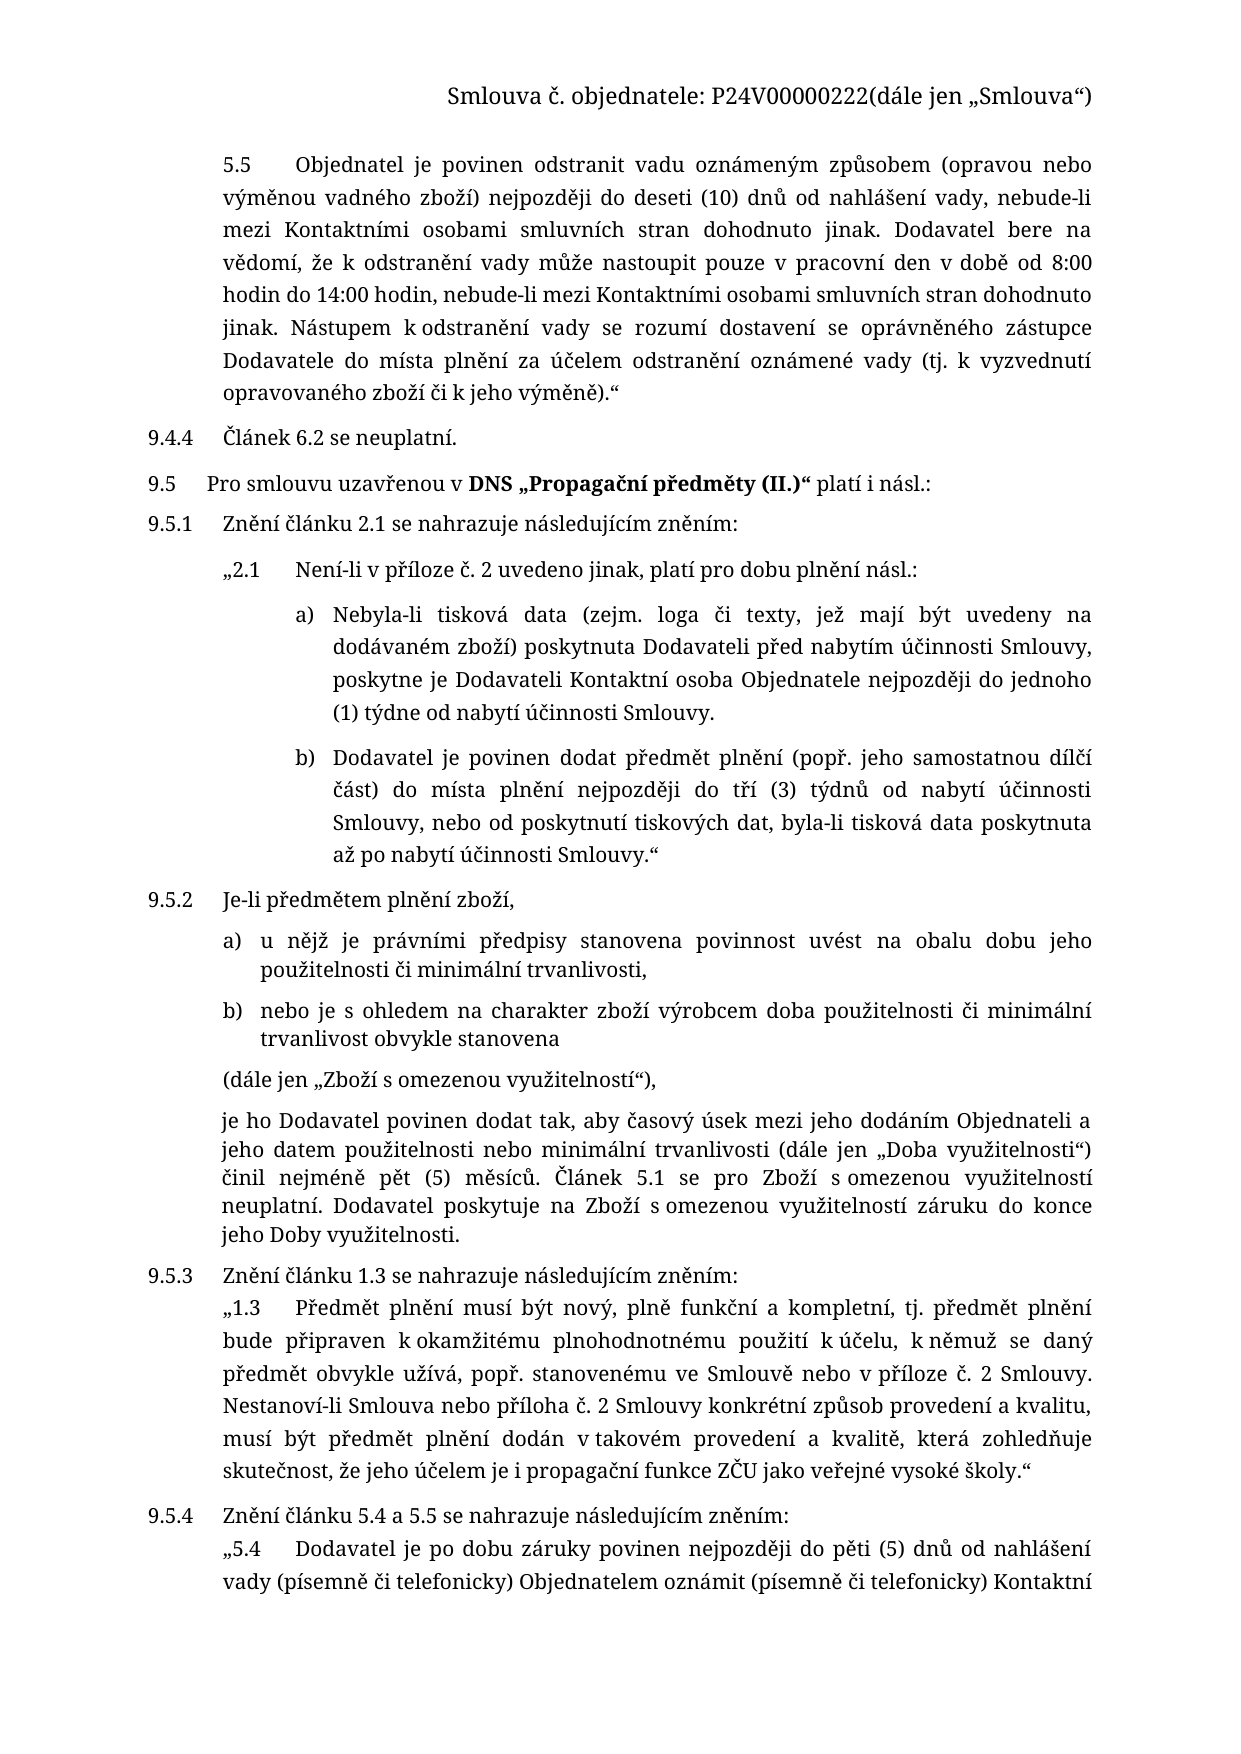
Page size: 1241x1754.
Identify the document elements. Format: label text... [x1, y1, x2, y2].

list 5.5 Objednatel je povinen odstranit vadu oznámeným způsobem (opravou nebo výměnou vadného zboží) nejpozději do deseti (10) dnů od nahlášení vady, nebude-li mezi Kontaktními osobami smluvních stran dohodnuto jinak. Dodavatel bere na vědomí, že k odstranění vady může nastoupit pouze v pracovní den v době od 8:00 hodin do 14:00 hodin, nebude-li mezi Kontaktními osobami smluvních stran dohodnuto jinak. Nástupem k odstranění vady se rozumí dostavení se oprávněného zástupce Dodavatele do místa plnění za účelem odstranění oznámené vady (tj. k vyzvednutí opravovaného zboží či k jeho výměně).“ [223, 150, 1093, 407]
list u nějž je právními předpisy stanovena povinnost uvést na obalu dobu jeho použitelnosti či minimální trvanlivosti, [223, 927, 1093, 983]
list „1.3 Předmět plnění musí být nový, plně funkční a kompletní, tj. předmět plnění bude připraven k okamžitému plnohodnotnému použití k účelu, k němuž se daný předmět obvykle užívá, popř. stanovenému ve Smlouvě nebo v příloze č. 2 Smlouvy. Nestanoví-li Smlouva nebo příloha č. 2 Smlouvy konkrétní způsob provedení a kvalitu, musí být předmět plnění dodán v takovém provedení a kvalitě, která zohledňuje skutečnost, že jeho účelem je i propagační funkce ZČU jako veřejné vysoké školy.“ [223, 1293, 1093, 1485]
list Dodavatel je povinen dodat předmět plnění (popř. jeho samostatnou dílčí část) do místa plnění nejpozději do tří (3) týdnů od nabytí účinnosti Smlouvy, nebo od poskytnutí tiskových dat, byla-li tisková data poskytnuta až po nabytí účinnosti Smlouvy.“ [295, 743, 1093, 869]
list „2.1 Není-li v příloze č. 2 uvedeno jinak, platí pro dobu plnění násl.: [223, 555, 1093, 583]
list Je-li předmětem plnění zboží, [148, 886, 1093, 914]
list Nebyla-li tisková data (zejm. loga či texty, jež mají být uvedeny na dodávaném zboží) poskytnuta Dodavateli před nabytím účinnosti Smlouvy, poskytne je Dodavateli Kontaktní osoba Objednatele nejpozději do jednoho (1) týdne od nabytí účinnosti Smlouvy. [295, 600, 1093, 726]
list Znění článku 1.3 se nahrazuje následujícím zněním: [148, 1261, 1093, 1289]
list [223, 1534, 1093, 1595]
text je ho Dodavatel povinen dodat tak, aby časový úsek mezi jeho dodáním Objednateli a jeho datem použitelnosti nebo minimální trvanlivosti (dále jen „Doba využitelnosti“) činil nejméně pět (5) měsíců. Článek 5.1 se pro Zboží s omezenou využitelností neuplatní. Dodavatel poskytuje na Zboží s omezenou využitelností záruku do konce jeho Doby využitelnosti. [221, 1106, 1093, 1248]
list nebo je s ohledem na charakter zboží výrobcem doba použitelnosti či minimální trvanlivost obvykle stanovena [223, 996, 1093, 1053]
list Znění článku 2.1 se nahrazuje následujícím zněním: [148, 509, 1093, 538]
list Pro smlouvu uzavřenou v DNS „Propagační předměty (II.)“ platí i násl.: [148, 469, 1093, 497]
list Znění článku 5.4 a 5.5 se nahrazuje následujícím zněním: [148, 1502, 1093, 1530]
text (dále jen „Zboží s omezenou využitelností“), [223, 1065, 1093, 1094]
list Článek 6.2 se neuplatní. [148, 423, 1093, 452]
